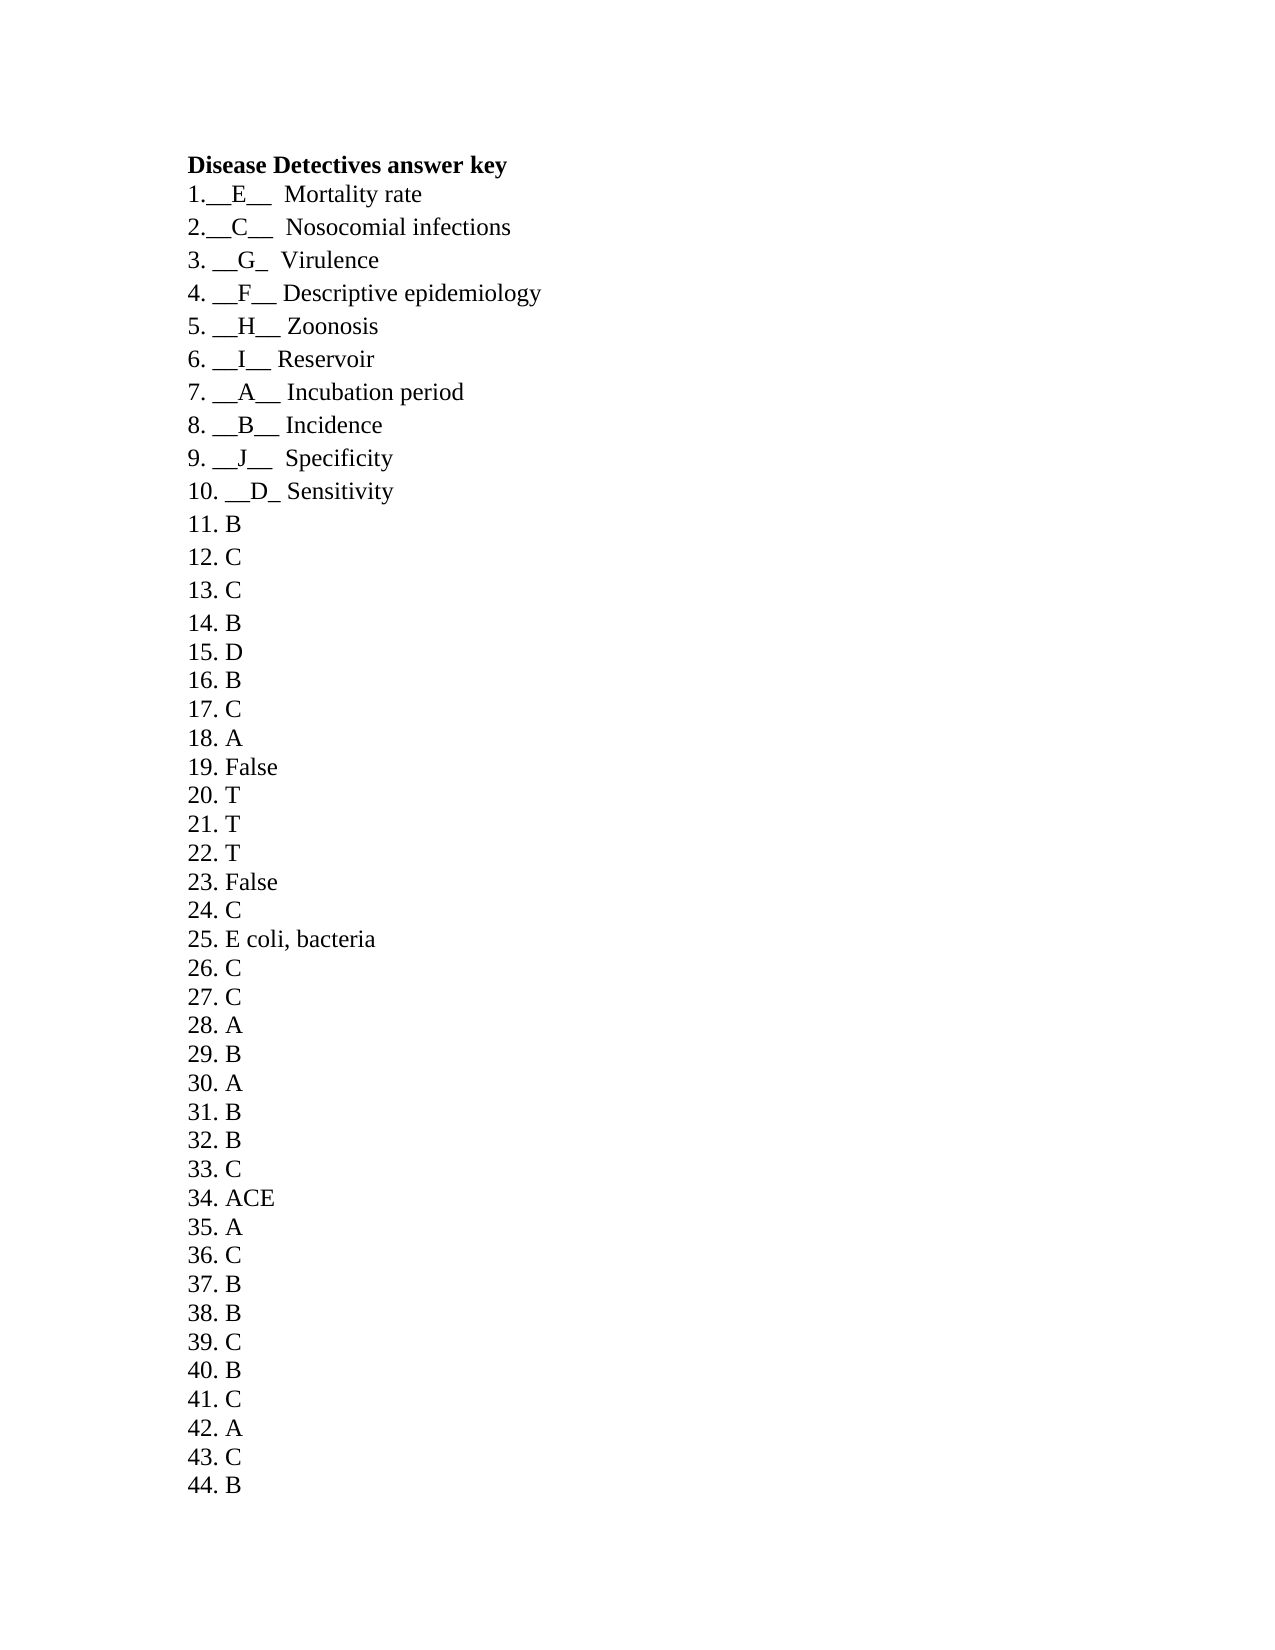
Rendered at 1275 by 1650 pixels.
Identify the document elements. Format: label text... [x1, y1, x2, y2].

list 2.__C__ Nosocomial infections [187, 212, 1087, 241]
text 35. A [187, 1212, 1087, 1241]
text Disease Detectives answer key [187, 150, 1087, 179]
text 36. C [187, 1241, 1087, 1269]
text 15. D [187, 637, 1087, 666]
list 7. __A__ Incubation period [187, 377, 1087, 406]
text 26. C [187, 953, 1087, 982]
list 1.__E__ Mortality rate [187, 179, 1087, 207]
text 21. T [187, 809, 1087, 838]
list 3. __G_ Virulence [187, 245, 1087, 273]
text 30. A [187, 1068, 1087, 1097]
text 28. A [187, 1011, 1087, 1039]
list 13. C [187, 575, 1087, 604]
text 44. B [187, 1471, 1087, 1499]
list 6. __I__ Reservoir [187, 344, 1087, 373]
text 41. C [187, 1384, 1087, 1413]
list 10. __D_ Sensitivity [187, 476, 1087, 505]
text 37. B [187, 1269, 1087, 1298]
text 34. ACE [187, 1183, 1087, 1212]
text 24. C [187, 896, 1087, 924]
text 29. B [187, 1039, 1087, 1068]
text 38. B [187, 1298, 1087, 1327]
text 39. C [187, 1327, 1087, 1356]
text 14. B [187, 608, 1087, 637]
text 43. C [187, 1442, 1087, 1471]
list 8. __B__ Incidence [187, 410, 1087, 439]
text 16. B [187, 666, 1087, 694]
text 20. T [187, 781, 1087, 809]
text 23. False [187, 867, 1087, 896]
text 27. C [187, 982, 1087, 1011]
list 11. B [187, 509, 1087, 538]
text 22. T [187, 838, 1087, 867]
text 32. B [187, 1126, 1087, 1154]
list 5. __H__ Zoonosis [187, 311, 1087, 339]
list 12. C [187, 542, 1087, 571]
list 4. __F__ Descriptive epidemiology [187, 278, 1087, 307]
text 17. C [187, 694, 1087, 723]
text 31. B [187, 1097, 1087, 1126]
text 42. A [187, 1413, 1087, 1442]
text 40. B [187, 1356, 1087, 1384]
text 19. False [187, 752, 1087, 781]
text 33. C [187, 1154, 1087, 1183]
text 18. A [187, 723, 1087, 752]
text 25. E coli, bacteria [187, 924, 1087, 953]
list 9. __J__ Specificity [187, 443, 1087, 472]
